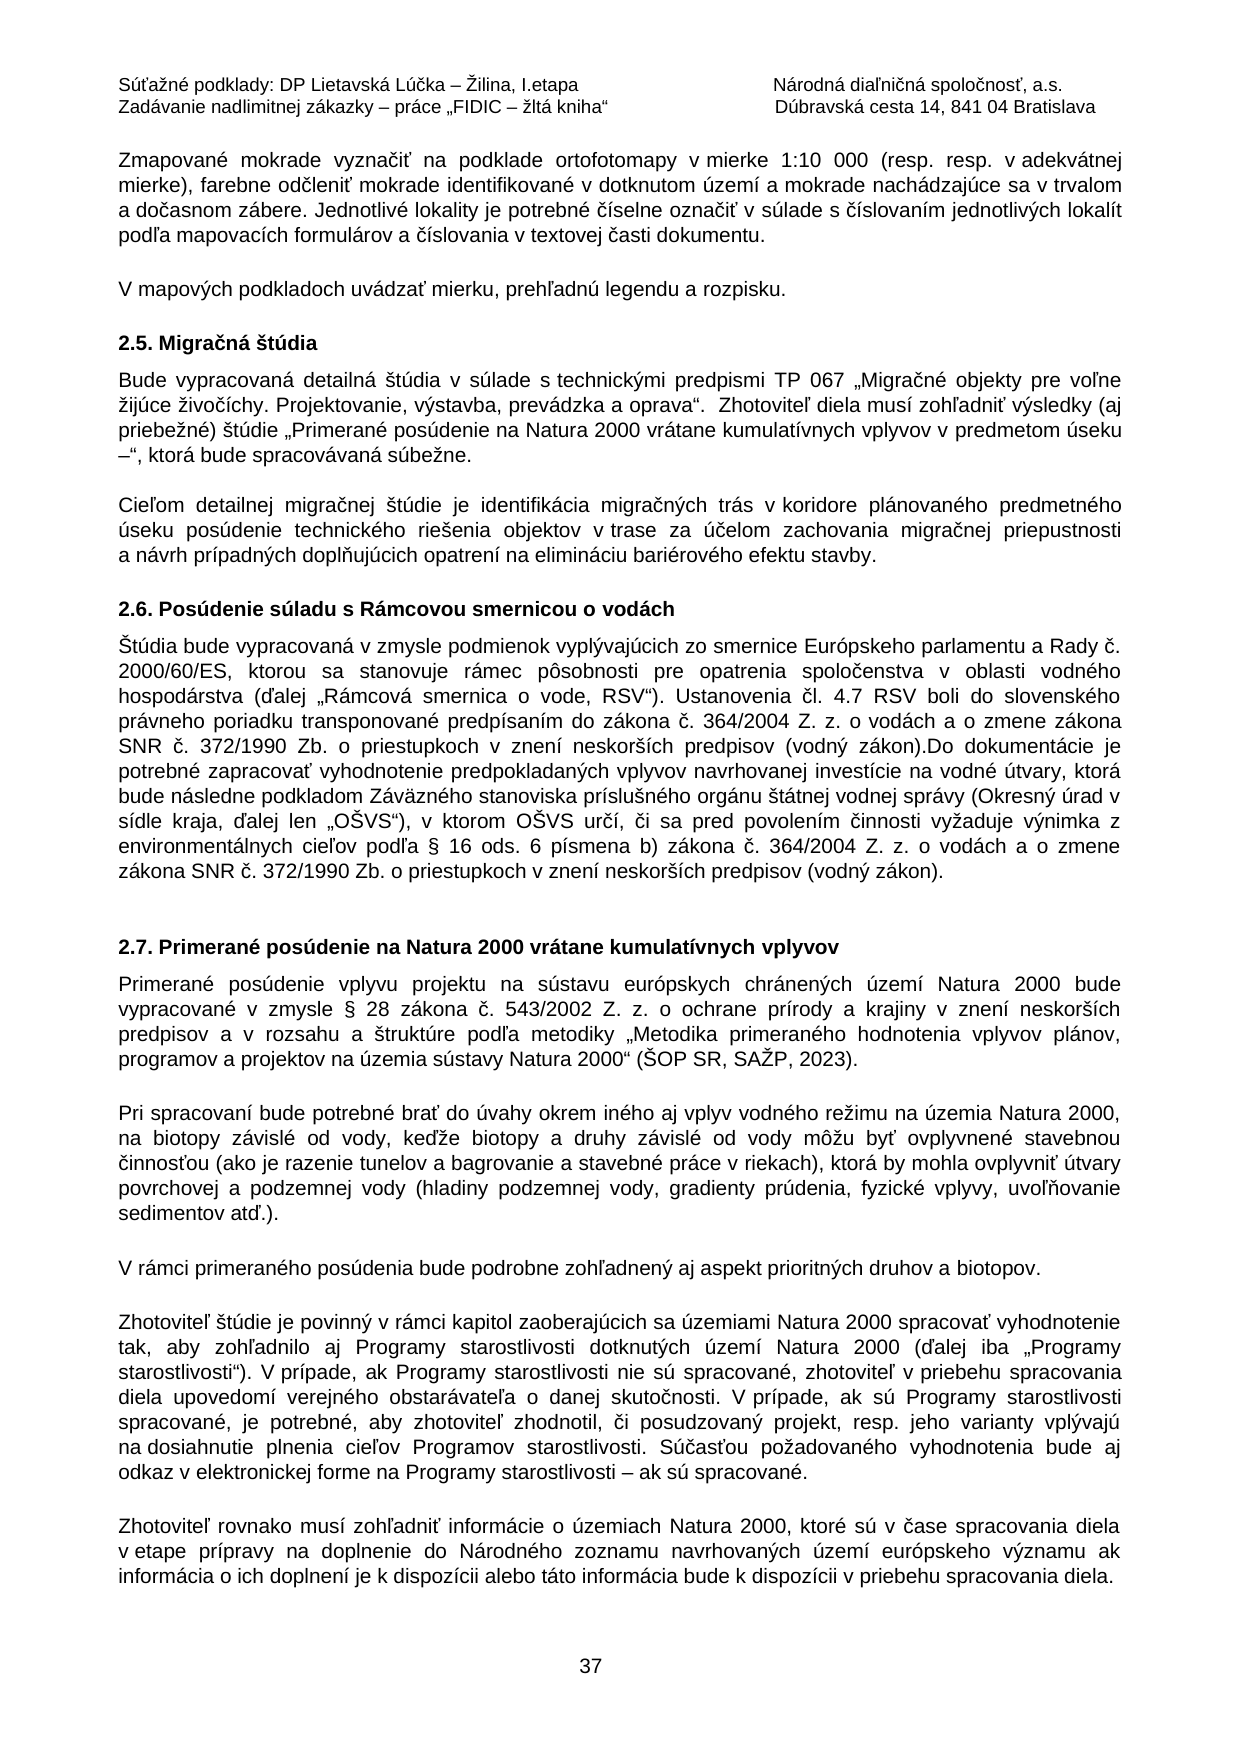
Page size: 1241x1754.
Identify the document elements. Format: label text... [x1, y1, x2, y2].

text Cieľom detailnej migračnej štúdie je identifikácia migračných trás v koridore plánovaného predmetného úseku posúdenie technického riešenia objektov v trase za účelom zachovania migračnej priepustnosti a návrh prípadných doplňujúcich opatrení na elimináciu bariérového efektu stavby. [118, 492, 1122, 567]
text 2.6. Posúdenie súladu s Rámcovou smernicou o vodách [118, 597, 1122, 621]
text 2.5. Migračná štúdia [118, 331, 1122, 355]
text Zhotoviteľ štúdie je povinný v rámci kapitol zaoberajúcich sa územiami Natura 2000 spracovať vyhodnotenie tak, aby zohľadnilo aj Programy starostlivosti dotknutých území Natura 2000 (ďalej iba „Programy starostlivosti“). V prípade, ak Programy starostlivosti nie sú spracované, zhotoviteľ v priebehu spracovania diela upovedomí verejného obstarávateľa o danej skutočnosti. V prípade, ak sú Programy starostlivosti spracované, je potrebné, aby zhotoviteľ zhodnotil, či posudzovaný projekt, resp. jeho varianty vplývajú na dosiahnutie plnenia cieľov Programov starostlivosti. Súčasťou požadovaného vyhodnotenia bude aj odkaz v elektronickej forme na Programy starostlivosti – ak sú spracované. [118, 1309, 1122, 1484]
text Bude vypracovaná detailná štúdia v súlade s technickými predpismi TP 067 „Migračné objekty pre voľne žijúce živočíchy. Projektovanie, výstavba, prevádzka a oprava“. Zhotoviteľ diela musí zohľadniť výsledky (aj priebežné) štúdie „Primerané posúdenie na Natura 2000 vrátane kumulatívnych vplyvov v predmetom úseku –“, ktorá bude spracovávaná súbežne. [118, 367, 1122, 467]
text V rámci primeraného posúdenia bude podrobne zohľadnený aj aspekt prioritných druhov a biotopov. [118, 1255, 1122, 1280]
text V mapových podkladoch uvádzať mierku, prehľadnú legendu a rozpisku. [118, 277, 1122, 302]
text Zhotoviteľ rovnako musí zohľadniť informácie o územiach Natura 2000, ktoré sú v čase spracovania diela v etape prípravy na doplnenie do Národného zoznamu navrhovaných území európskeho významu ak informácia o ich doplnení je k dispozícii alebo táto informácia bude k dispozícii v priebehu spracovania diela. [118, 1513, 1122, 1588]
text 2.7. Primerané posúdenie na Natura 2000 vrátane kumulatívnych vplyvov [118, 935, 1122, 959]
text Zmapované mokrade vyznačiť na podklade ortofotomapy v mierke 1:10 000 (resp. resp. v adekvátnej mierke), farebne odčleniť mokrade identifikované v dotknutom území a mokrade nachádzajúce sa v trvalom a dočasnom zábere. Jednotlivé lokality je potrebné číselne označiť v súlade s číslovaním jednotlivých lokalít podľa mapovacích formulárov a číslovania v textovej časti dokumentu. [118, 148, 1122, 248]
text Pri spracovaní bude potrebné brať do úvahy okrem iného aj vplyv vodného režimu na územia Natura 2000, na biotopy závislé od vody, keďže biotopy a druhy závislé od vody môžu byť ovplyvnené stavebnou činnosťou (ako je razenie tunelov a bagrovanie a stavebné práce v riekach), ktorá by mohla ovplyvniť útvary povrchovej a podzemnej vody (hladiny podzemnej vody, gradienty prúdenia, fyzické vplyvy, uvoľňovanie sedimentov atď.). [118, 1101, 1122, 1226]
text Štúdia bude vypracovaná v zmysle podmienok vyplývajúcich zo smernice Európskeho parlamentu a Rady č. 2000/60/ES, ktorou sa stanovuje rámec pôsobnosti pre opatrenia spoločenstva v oblasti vodného hospodárstva (ďalej „Rámcová smernica o vode, RSV“). Ustanovenia čl. 4.7 RSV boli do slovenského právneho poriadku transponované predpísaním do zákona č. 364/2004 Z. z. o vodách a o zmene zákona SNR č. 372/1990 Zb. o priestupkoch v znení neskorších predpisov (vodný zákon).Do dokumentácie je potrebné zapracovať vyhodnotenie predpokladaných vplyvov navrhovanej investície na vodné útvary, ktorá bude následne podkladom Záväzného stanoviska príslušného orgánu štátnej vodnej správy (Okresný úrad v sídle kraja, ďalej len „OŠVS“), v ktorom OŠVS určí, či sa pred povolením činnosti vyžaduje výnimka z environmentálnych cieľov podľa § 16 ods. 6 písmena b) zákona č. 364/2004 Z. z. o vodách a o zmene zákona SNR č. 372/1990 Zb. o priestupkoch v znení neskorších predpisov (vodný zákon). [118, 633, 1122, 883]
text Primerané posúdenie vplyvu projektu na sústavu európskych chránených území Natura 2000 bude vypracované v zmysle § 28 zákona č. 543/2002 Z. z. o ochrane prírody a krajiny v znení neskorších predpisov a v rozsahu a štruktúre podľa metodiky „Metodika primeraného hodnotenia vplyvov plánov, programov a projektov na územia sústavy Natura 2000“ (ŠOP SR, SAŽP, 2023). [118, 972, 1122, 1072]
